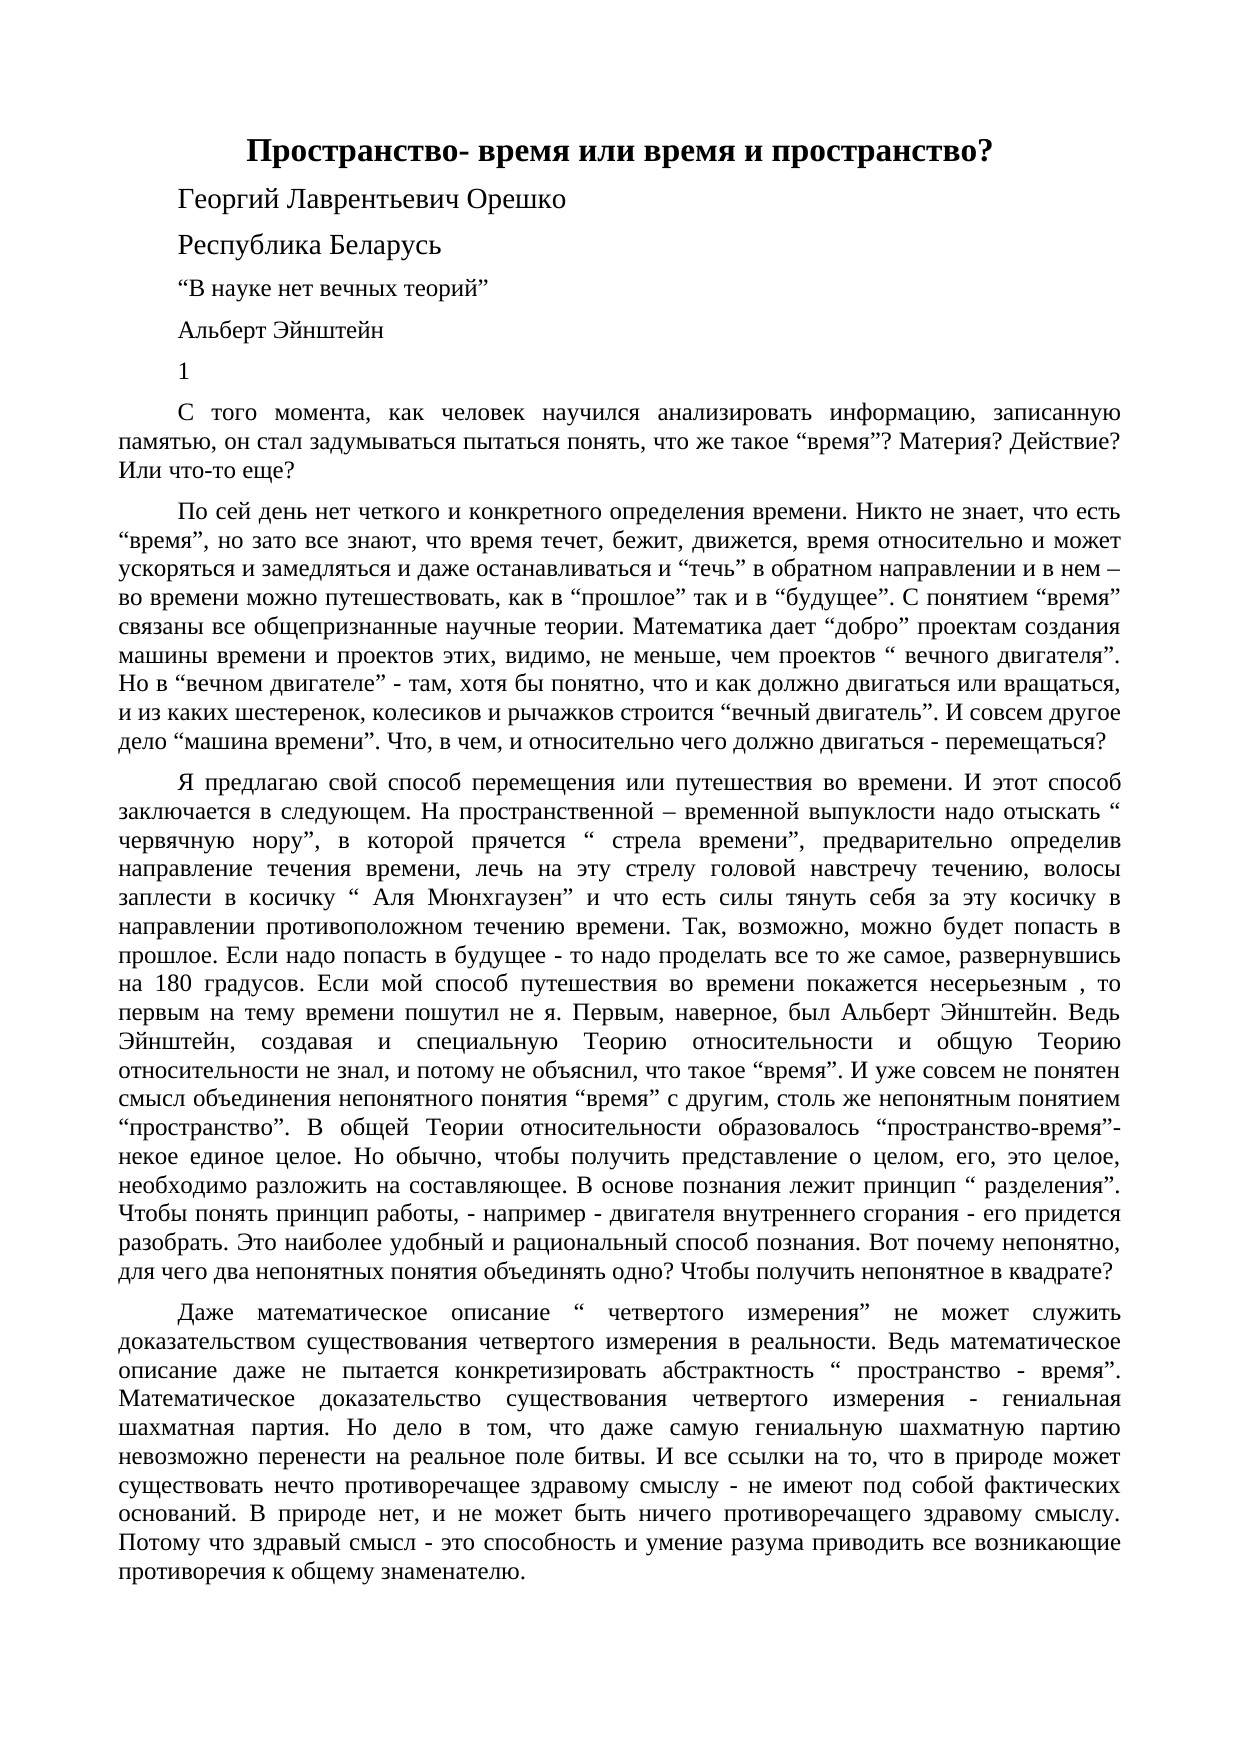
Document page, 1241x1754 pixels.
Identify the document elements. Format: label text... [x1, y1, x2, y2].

text Я предлагаю свой способ перемещения или путешествия во времени. И этот способ заключается в следующем. На пространственной – временной выпуклости надо отыскать “ червячную нору”, в которой прячется “ стрела времени”, предварительно определив направление течения времени, лечь на эту стрелу головой навстречу течению, волосы заплести в косичку “ Аля Мюнхгаузен” и что есть силы тянуть себя за эту косичку в направлении противоположном течению времени. Так, возможно, можно будет попасть в прошлое. Если надо попасть в будущее - то надо проделать все то же самое, развернувшись на 180 градусов. Если мой способ путешествия во времени покажется несерьезным , то первым на тему времени пошутил не я. Первым, наверное, был Альберт Эйнштейн. Ведь Эйнштейн, создавая и специальную Теорию относительности и общую Теорию относительности не знал, и потому не объяснил, что такое “время”. И уже совсем не понятен смысл объединения непонятного понятия “время” с другим, столь же непонятным понятием “пространство”. В общей Теории относительности образовалось “пространство-время”- некое единое целое. Но обычно, чтобы получить представление о целом, его, это целое, необходимо разложить на составляющее. В основе познания лежит принцип “ разделения”. Чтобы понять принцип работы, - например - двигателя внутреннего сгорания - его придется разобрать. Это наиболее удобный и рациональный способ познания. Вот почему непонятно, для чего два непонятных понятия объединять одно? Чтобы получить непонятное в квадрате? [118, 767, 1122, 1285]
text С того момента, как человек научился анализировать информацию, записанную памятью, он стал задумываться пытаться понять, что же такое “время”? Материя? Действие? Или что-то еще? [118, 397, 1122, 483]
text Даже математическое описание “ четвертого измерения” не может служить доказательством существования четвертого измерения в реальности. Ведь математическое описание даже не пытается конкретизировать абстрактность “ пространство - время”. Математическое доказательство существования четвертого измерения - гениальная шахматная партия. Но дело в том, что даже самую гениальную шахматную партию невозможно перенести на реальное поле битвы. И все ссылки на то, что в природе может существовать нечто противоречащее здравому смыслу - не имеют под собой фактических оснований. В природе нет, и не может быть ничего противоречащего здравому смыслу. Потому что здравый смысл - это способность и умение разума приводить все возникающие противоречия к общему знаменателю. [118, 1297, 1122, 1585]
text Пространство- время или время и пространство? [118, 131, 1122, 169]
text “В науке нет вечных теорий” [118, 273, 1122, 302]
text Альберт Эйнштейн [118, 315, 1122, 343]
text Георгий Лаврентьевич Орешко [118, 181, 1122, 215]
text Республика Беларусь [118, 227, 1122, 261]
text По сей день нет четкого и конкретного определения времени. Никто не знает, что есть “время”, но зато все знают, что время течет, бежит, движется, время относительно и может ускоряться и замедляться и даже останавливаться и “течь” в обратном направлении и в нем – во времени можно путешествовать, как в “прошлое” так и в “будущее”. С понятием “время” связаны все общепризнанные научные теории. Математика дает “добро” проектам создания машины времени и проектов этих, видимо, не меньше, чем проектов “ вечного двигателя”. Но в “вечном двигателе” - там, хотя бы понятно, что и как должно двигаться или вращаться, и из каких шестеренок, колесиков и рычажков строится “вечный двигатель”. И совсем другое дело “машина времени”. Что, в чем, и относительно чего должно двигаться - перемещаться? [118, 496, 1122, 755]
text 1 [118, 356, 1122, 385]
